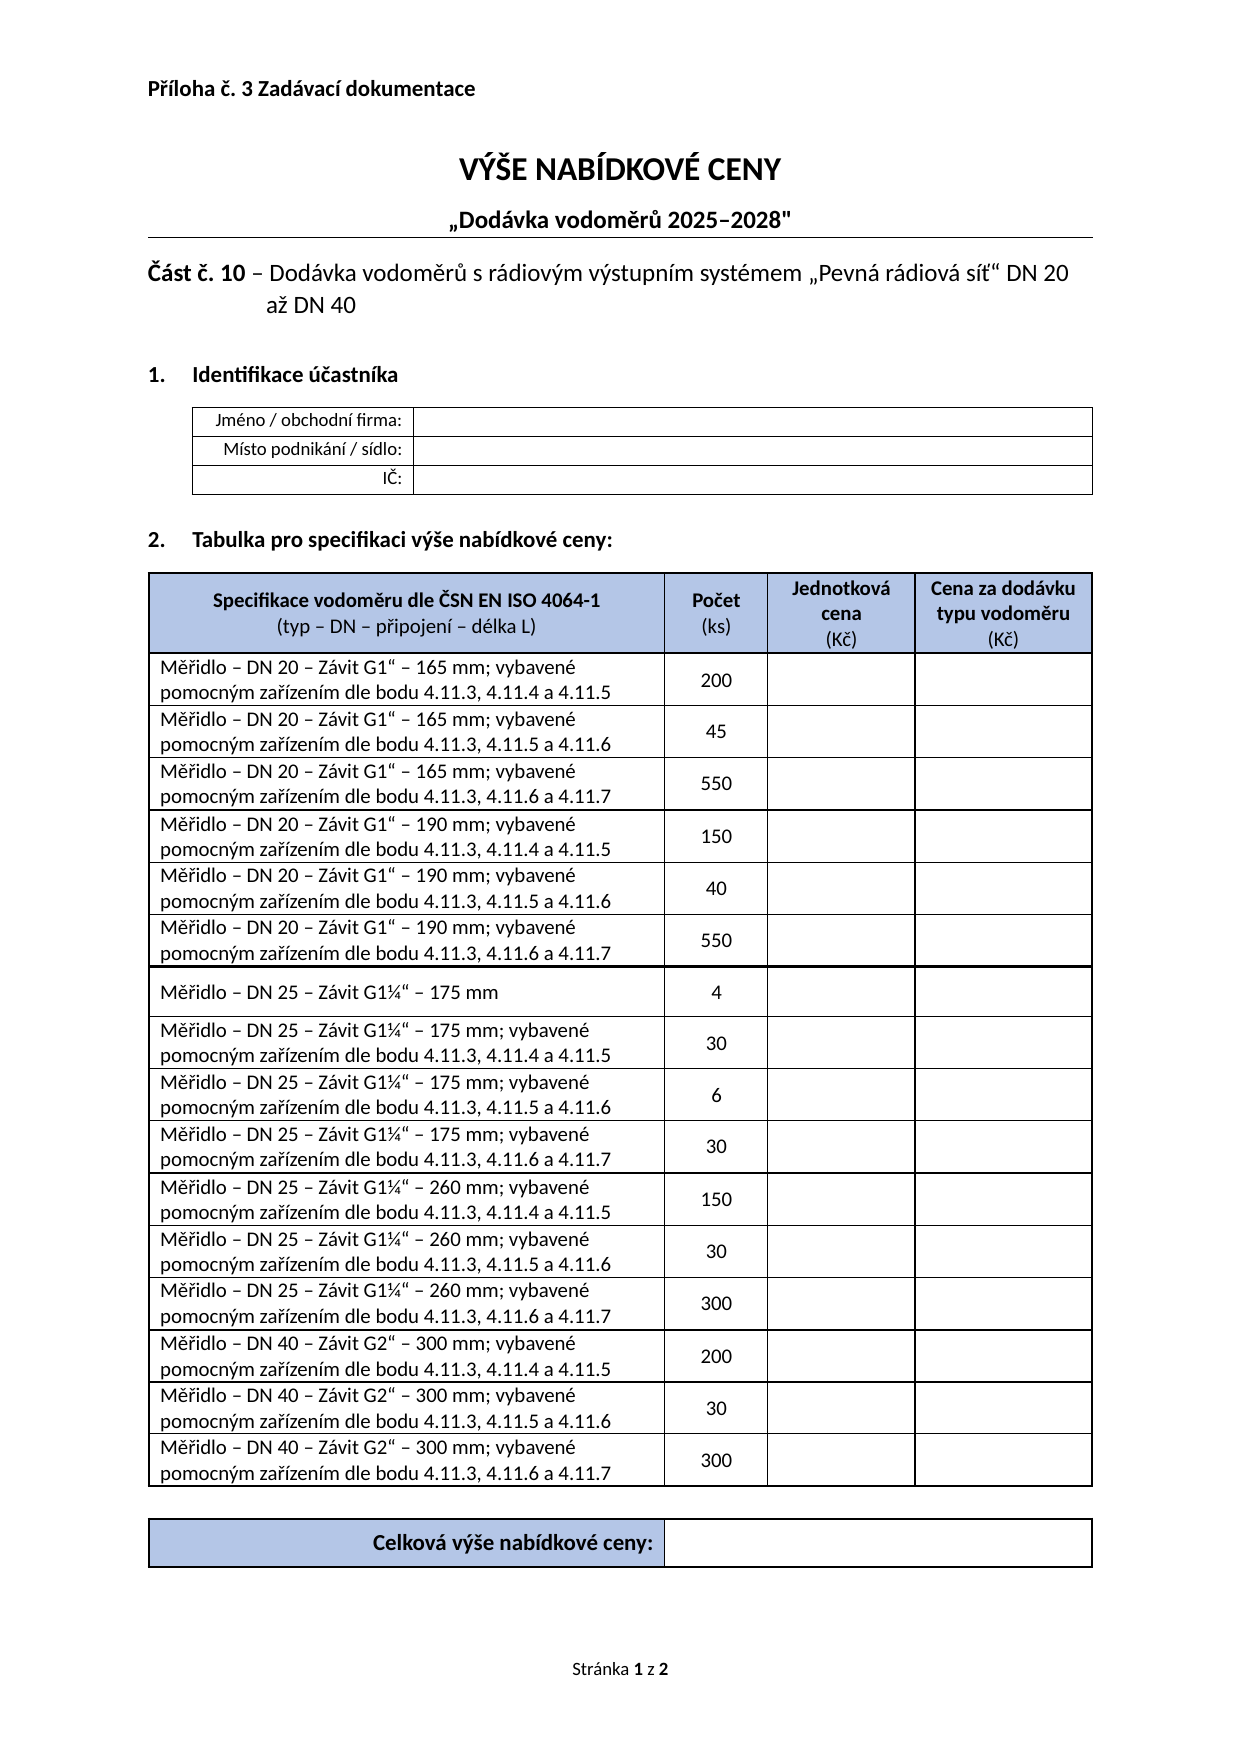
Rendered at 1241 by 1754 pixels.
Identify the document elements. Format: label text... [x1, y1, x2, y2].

table_cell Měřidlo – DN 20 – Závit G1“ – 165 mm; vybavené pomocným zařízením dle bodu 4.11.3, 4.11.5 a 4.11.6 [150, 706, 664, 757]
table_cell Měřidlo – DN 25 – Závit G1¼“ – 260 mm; vybavené pomocným zařízením dle bodu 4.11.3, 4.11.6 a 4.11.7 [150, 1278, 664, 1328]
table_cell [916, 1174, 1091, 1225]
table_cell 6 [665, 1069, 767, 1120]
table_cell [916, 1017, 1091, 1068]
table_cell [768, 1226, 914, 1277]
table_cell [916, 1278, 1091, 1328]
table_cell 4 [665, 968, 767, 1016]
table_cell Místo podnikání / sídlo: [193, 437, 413, 465]
table_cell 150 [665, 1174, 767, 1225]
table_cell Měřidlo – DN 20 – Závit G1“ – 190 mm; vybavené pomocným zařízením dle bodu 4.11.3, 4.11.6 a 4.11.7 [150, 915, 664, 965]
table_cell [768, 1174, 914, 1225]
table_cell 300 [665, 1434, 767, 1485]
table_cell [916, 1434, 1091, 1485]
table_header Celková výše nabídkové ceny: [150, 1520, 664, 1566]
table_cell [768, 811, 914, 862]
table_cell [916, 1121, 1091, 1172]
table_header Cena za dodávku typu vodoměru (Kč) [916, 574, 1091, 652]
table_cell [768, 1383, 914, 1433]
text „Dodávka vodoměrů 2025–2028" [148, 204, 1093, 237]
table_cell [916, 758, 1091, 809]
table_cell 550 [665, 915, 767, 965]
text Část č. 10 – Dodávka vodoměrů s rádiovým výstupním systémem „Pevná rádiová síť“ DN 20 až DN 40 [148, 257, 1093, 320]
table_cell 300 [665, 1278, 767, 1328]
table_cell 150 [665, 811, 767, 862]
table_cell [414, 437, 1092, 465]
table_cell [916, 811, 1091, 862]
table_cell [768, 1331, 914, 1381]
table_cell [414, 466, 1092, 494]
table_header Specifikace vodoměru dle ČSN EN ISO 4064-1 (typ – DN – připojení – délka L) [150, 574, 664, 652]
table_cell 40 [665, 863, 767, 913]
table_cell IČ: [193, 466, 413, 494]
table_cell Měřidlo – DN 25 – Závit G1¼“ – 175 mm; vybavené pomocným zařízením dle bodu 4.11.3, 4.11.4 a 4.11.5 [150, 1017, 664, 1068]
table_cell [916, 1331, 1091, 1381]
table_cell Měřidlo – DN 20 – Závit G1“ – 165 mm; vybavené pomocným zařízením dle bodu 4.11.3, 4.11.4 a 4.11.5 [150, 654, 664, 705]
table_header Jméno / obchodní firma: [193, 408, 413, 436]
table_cell [768, 863, 914, 913]
table_cell Měřidlo – DN 25 – Závit G1¼“ – 175 mm; vybavené pomocným zařízením dle bodu 4.11.3, 4.11.5 a 4.11.6 [150, 1069, 664, 1120]
table_cell 30 [665, 1017, 767, 1068]
table_cell [916, 1226, 1091, 1277]
table_header [414, 408, 1092, 436]
table_cell [768, 1069, 914, 1120]
table_cell 30 [665, 1121, 767, 1172]
table_header Počet (ks) [665, 574, 767, 652]
table_cell 200 [665, 1331, 767, 1381]
table_cell [768, 706, 914, 757]
table_cell Měřidlo – DN 25 – Závit G1¼“ – 260 mm; vybavené pomocným zařízením dle bodu 4.11.3, 4.11.5 a 4.11.6 [150, 1226, 664, 1277]
table_cell [916, 863, 1091, 913]
table_cell [916, 1069, 1091, 1120]
table_cell 200 [665, 654, 767, 705]
table_cell [916, 968, 1091, 1016]
list Tabulka pro specifikaci výše nabídkové ceny: [148, 525, 1093, 553]
table_header [665, 1520, 1091, 1566]
table_cell 550 [665, 758, 767, 809]
table_cell [916, 706, 1091, 757]
table_cell Měřidlo – DN 25 – Závit G1¼“ – 175 mm [150, 968, 664, 1016]
table_cell Měřidlo – DN 20 – Závit G1“ – 190 mm; vybavené pomocným zařízením dle bodu 4.11.3, 4.11.4 a 4.11.5 [150, 811, 664, 862]
table_cell [768, 968, 914, 1016]
table_cell Měřidlo – DN 40 – Závit G2“ – 300 mm; vybavené pomocným zařízením dle bodu 4.11.3, 4.11.4 a 4.11.5 [150, 1331, 664, 1381]
table_cell Měřidlo – DN 20 – Závit G1“ – 165 mm; vybavené pomocným zařízením dle bodu 4.11.3, 4.11.6 a 4.11.7 [150, 758, 664, 809]
table_cell 45 [665, 706, 767, 757]
table_cell 30 [665, 1226, 767, 1277]
text Výše nabídkové ceny [148, 148, 1093, 188]
table_cell [768, 1017, 914, 1068]
table_cell 30 [665, 1383, 767, 1433]
table_header Jednotková cena (Kč) [768, 574, 914, 652]
table_cell Měřidlo – DN 40 – Závit G2“ – 300 mm; vybavené pomocným zařízením dle bodu 4.11.3, 4.11.5 a 4.11.6 [150, 1383, 664, 1433]
table_cell [916, 915, 1091, 965]
table_cell Měřidlo – DN 25 – Závit G1¼“ – 175 mm; vybavené pomocným zařízením dle bodu 4.11.3, 4.11.6 a 4.11.7 [150, 1121, 664, 1172]
list Identifikace účastníka [148, 360, 1093, 388]
table_cell Měřidlo – DN 25 – Závit G1¼“ – 260 mm; vybavené pomocným zařízením dle bodu 4.11.3, 4.11.4 a 4.11.5 [150, 1174, 664, 1225]
table_cell [768, 654, 914, 705]
table_cell [768, 1278, 914, 1328]
table_cell [916, 654, 1091, 705]
table_cell [768, 758, 914, 809]
table_cell [916, 1383, 1091, 1433]
table_cell Měřidlo – DN 40 – Závit G2“ – 300 mm; vybavené pomocným zařízením dle bodu 4.11.3, 4.11.6 a 4.11.7 [150, 1434, 664, 1485]
table_cell Měřidlo – DN 20 – Závit G1“ – 190 mm; vybavené pomocným zařízením dle bodu 4.11.3, 4.11.5 a 4.11.6 [150, 863, 664, 913]
table_cell [768, 1121, 914, 1172]
table_cell [768, 915, 914, 965]
table_cell [768, 1434, 914, 1485]
